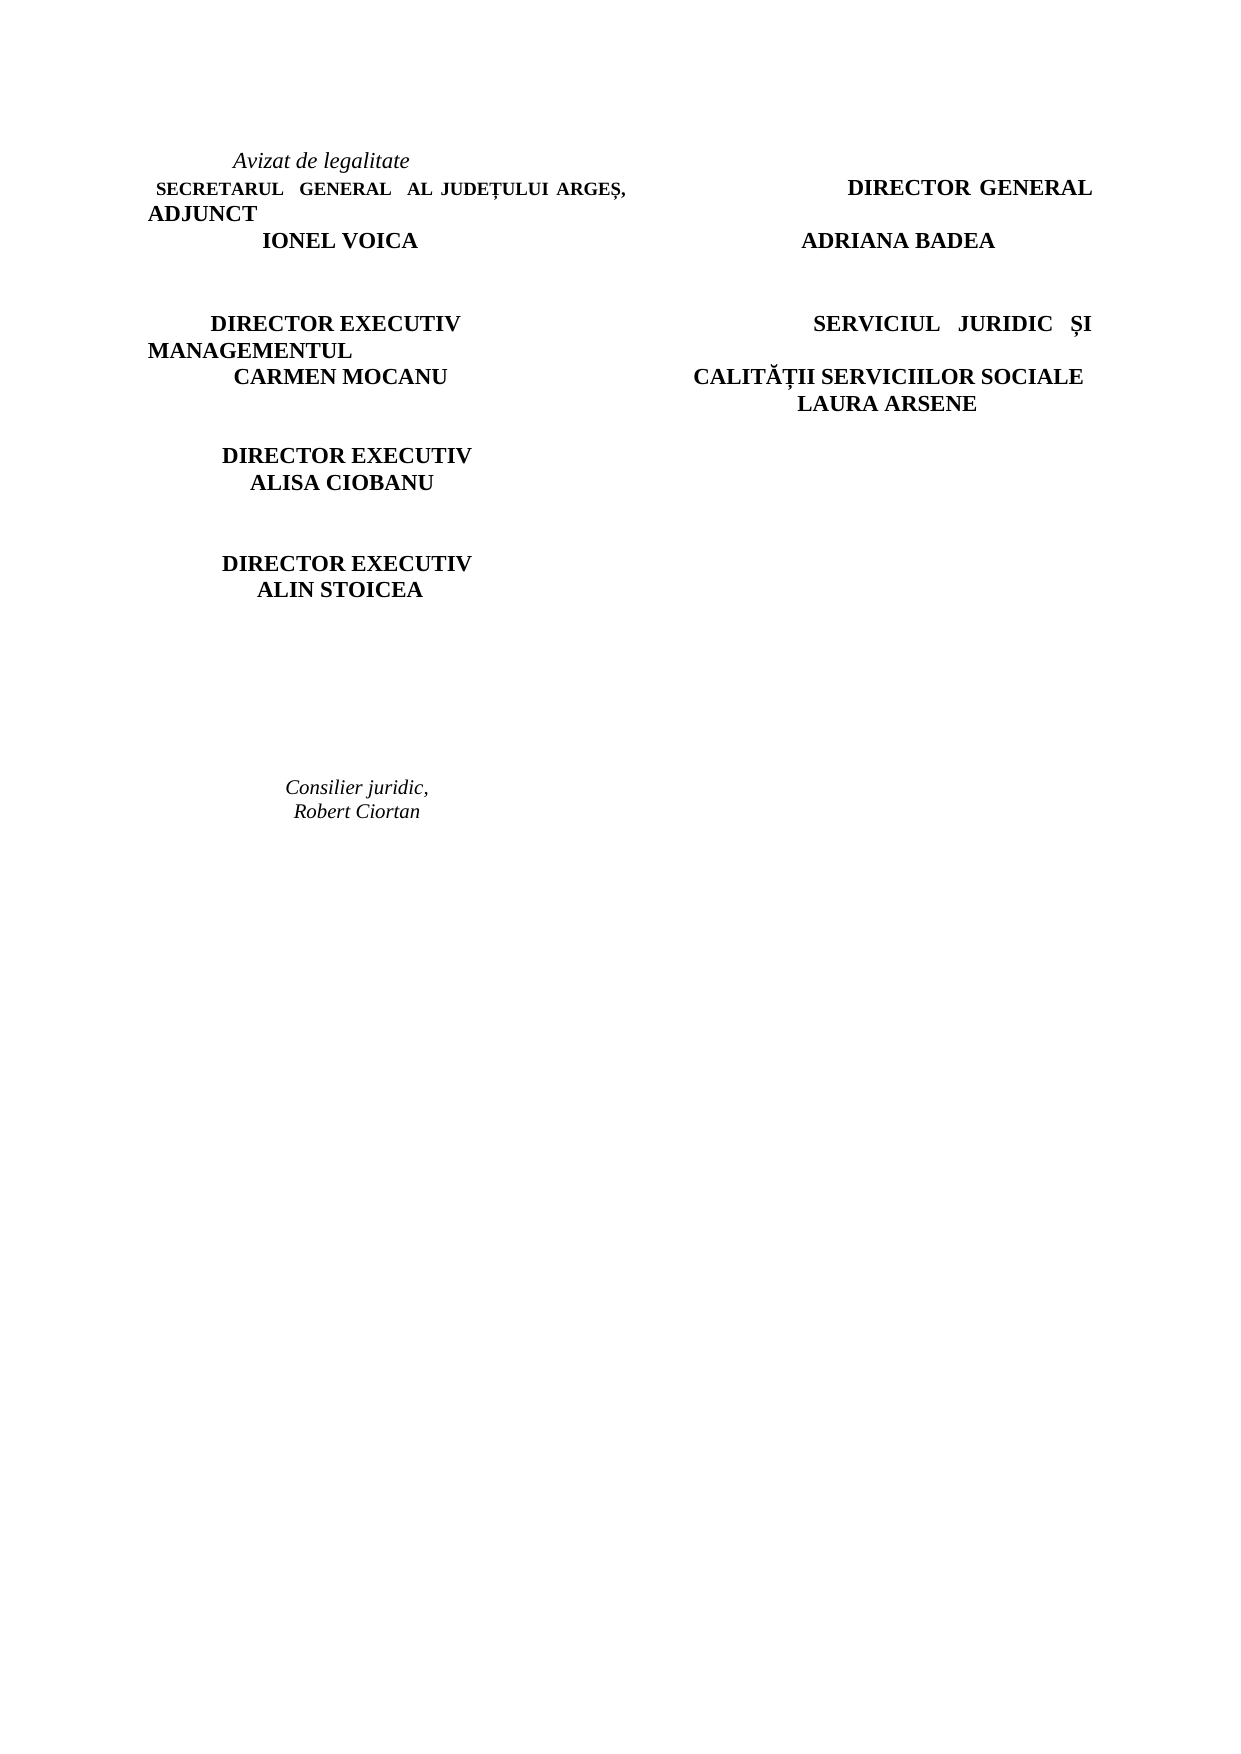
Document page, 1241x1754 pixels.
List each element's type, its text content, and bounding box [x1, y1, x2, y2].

text Avizat de legalitate [148, 148, 1093, 174]
text DIRECTOR EXECUTIV SERVICIUL JURIDIC ȘI MANAGEMENTUL [148, 311, 1093, 363]
text Consilier juridic, [148, 775, 1093, 799]
text DIRECTOR EXECUTIV [148, 550, 1093, 576]
text ALISA CIOBANU [148, 469, 1093, 495]
text CARMEN MOCANU CALITĂȚII SERVICIILOR SOCIALE [148, 363, 1093, 389]
text IONEL VOICA ADRIANA BADEA [148, 227, 1093, 253]
text DIRECTOR EXECUTIV [148, 442, 1093, 469]
text Robert Ciortan [148, 799, 1093, 823]
text LAURA ARSENE [148, 389, 1093, 442]
text SECRETARUL GENERAL AL JUDEȚULUI ARGEȘ, DIRECTOR GENERAL ADJUNCT [148, 174, 1093, 227]
text ALIN STOICEA [148, 576, 1093, 603]
